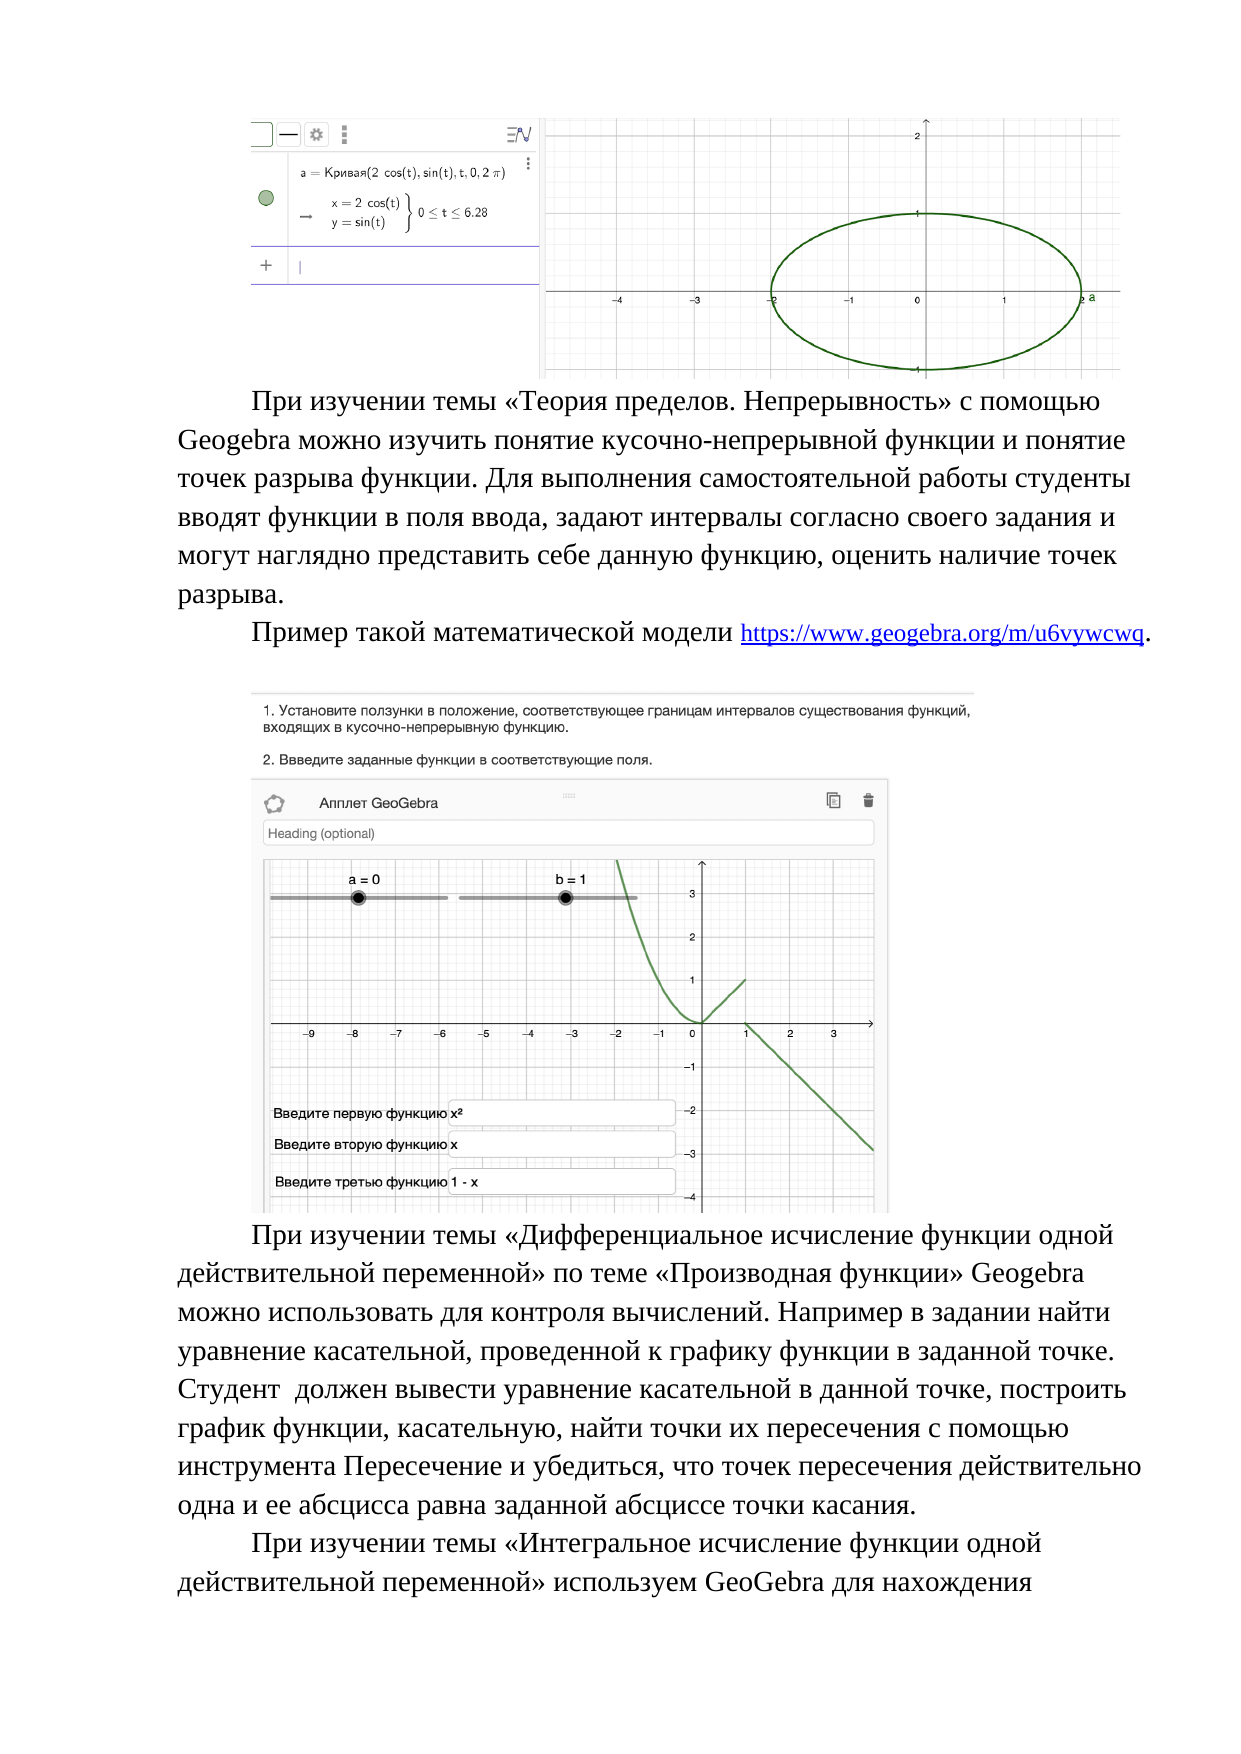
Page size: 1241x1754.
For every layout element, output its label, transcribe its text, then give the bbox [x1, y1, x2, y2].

picture [251, 691, 974, 1213]
picture [251, 118, 1121, 379]
text При изучении темы «Дифференциальное исчисление функции одной действительной переменной» по теме «Производная функции» Geogebra можно использовать для контроля вычислений. Например в задании найти уравнение касательной, проведенной к графику функции в заданной точке. Студент должен вывести уравнение касательной в данной точке, построить график функции, касательную, найти точки их пересечения с помощью инструмента Пересечение и убедиться, что точек пересечения действительно одна и ее абсцисса равна заданной абсциссе точки касания. [177, 1217, 1152, 1520]
text При изучении темы «Теория пределов. Непрерывность» с помощью Geogebra можно изучить понятие кусочно-непрерывной функции и понятие точек разрыва функции. Для выполнения самостоятельной работы студенты вводят функции в поля ввода, задают интервалы согласно своего задания и могут наглядно представить себе данную функцию, оценить наличие точек разрыва. [177, 383, 1152, 609]
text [177, 1525, 1152, 1597]
text Пример такой математической модели https://www.geogebra.org/m/u6vywcwq. [177, 614, 1152, 648]
